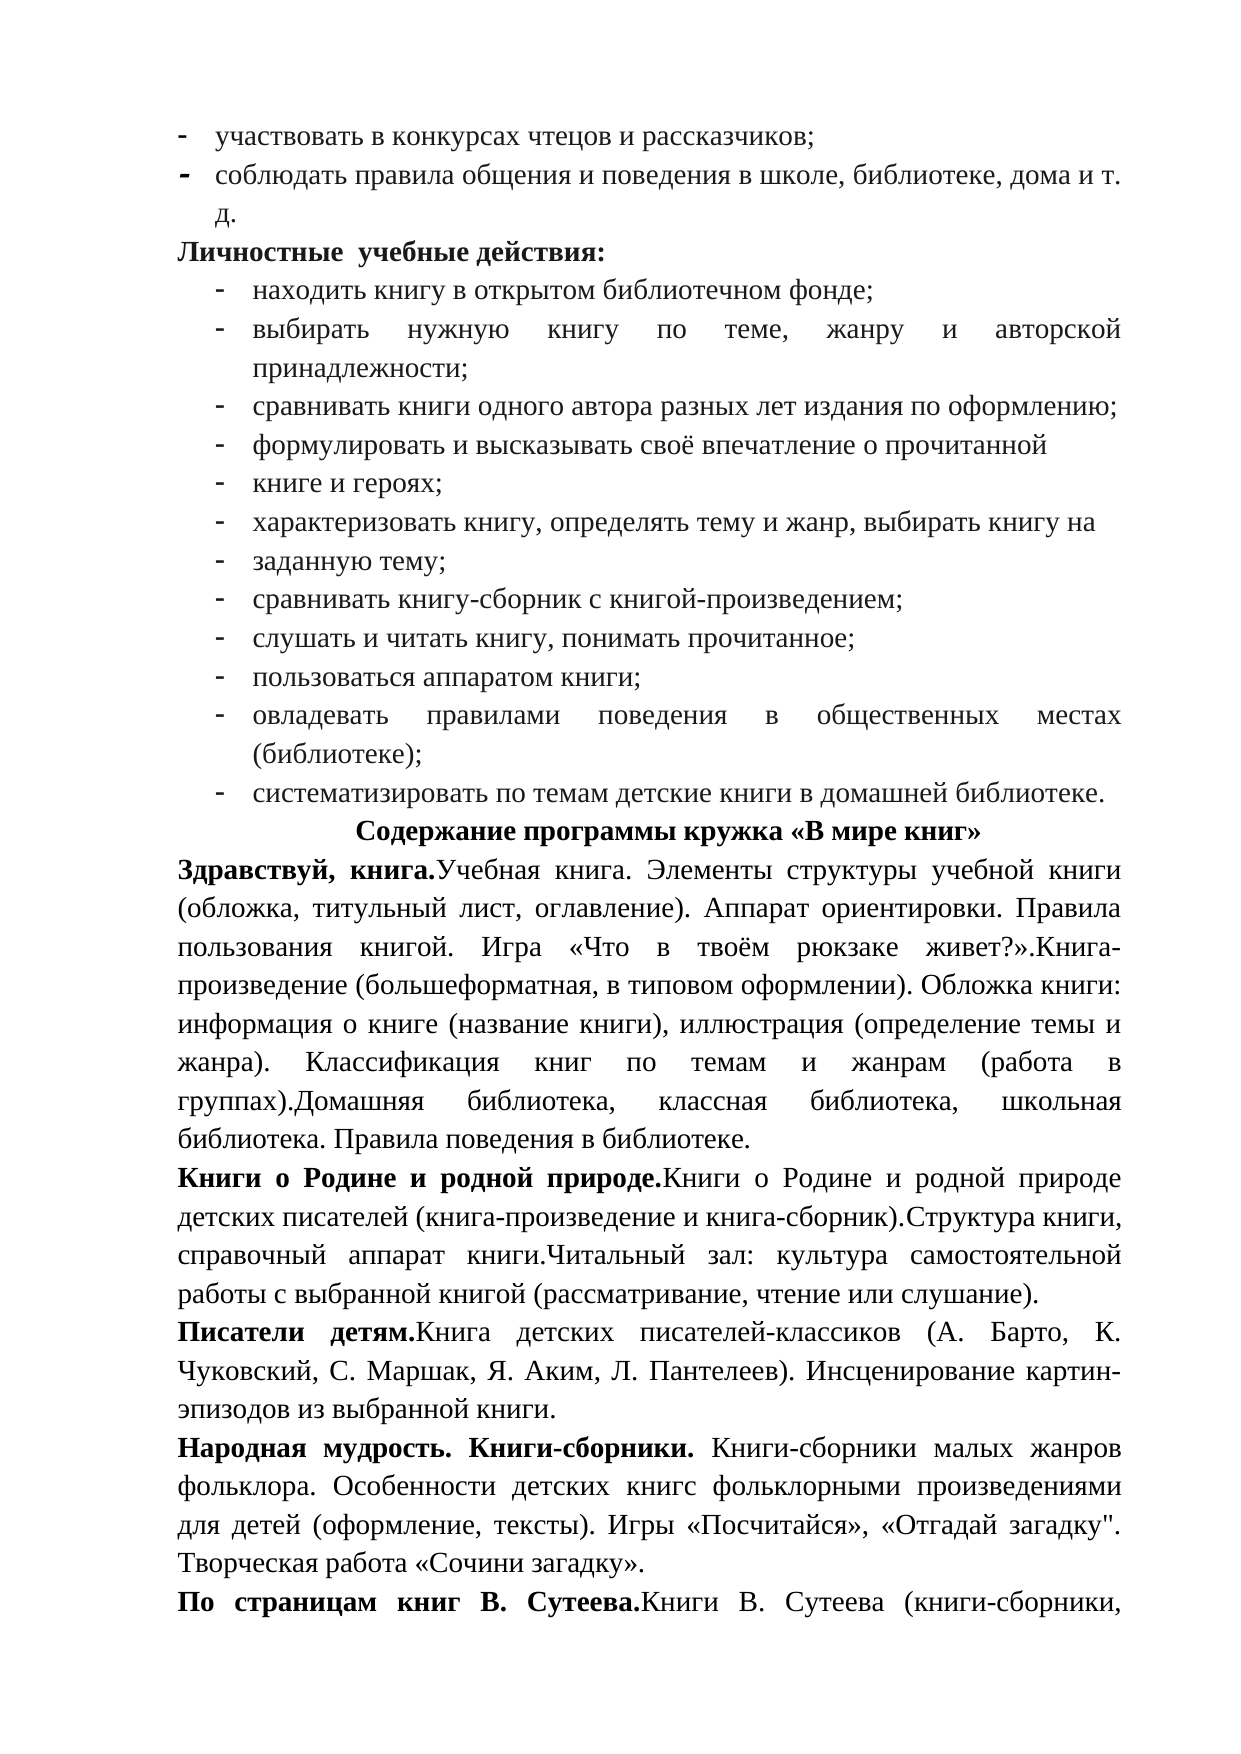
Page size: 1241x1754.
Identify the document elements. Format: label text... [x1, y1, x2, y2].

list сравнивать книги одного автора разных лет издания по оформлению; [215, 388, 1122, 422]
text Книги о Родине и родной природе.Книги о Родине и родной природе детских писателей (книга-произведение и книга-сборник).Структура книги, справочный аппарат книги.Читальный зал: культура самостоятельной работы с выбранной книгой (рассматривание, чтение или слушание). [177, 1160, 1122, 1309]
list формулировать и высказывать своё впечатление о прочитанной [215, 427, 1122, 461]
text Личностные учебные действия: [177, 234, 1122, 267]
list слушать и читать книгу, понимать прочитанное; [215, 620, 1122, 654]
list книге и героях; [215, 466, 1122, 499]
list сравнивать книгу-сборник с книгой-произведением; [215, 582, 1122, 615]
list находить книгу в открытом библиотечном фонде; [215, 272, 1122, 306]
list выбирать нужную книгу по теме, жанру и авторской принадлежности; [215, 311, 1122, 383]
text Здравствуй, книга.Учебная книга. Элементы структуры учебной книги (обложка, титульный лист, оглавление). Аппарат ориентировки. Правила пользования книгой. Игра «Что в твоём рюкзаке живет?».Книга-произведение (большеформатная, в типовом оформлении). Обложка книги: информация о книге (название книги), иллюстрация (определение темы и жанра). Классификация книг по темам и жанрам (работа в группах).Домашняя библиотека, классная библиотека, школьная библиотека. Правила поведения в библиотеке. [177, 852, 1122, 1155]
list овладевать правилами поведения в общественных местах (библиотеке); [215, 697, 1122, 770]
text Народная мудрость. Книги-сборники. Книги-сборники малых жанров фольклора. Особенности детских книгс фольклорными произведениями для детей (оформление, тексты). Игры «Посчитайся», «Отгадай загадку". Творческая работа «Сочини загадку». [177, 1430, 1122, 1579]
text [177, 1584, 1122, 1618]
list характеризовать книгу, определять тему и жанр, выбирать книгу на [215, 504, 1122, 538]
list заданную тему; [215, 543, 1122, 577]
text Содержание программы кружка «В мире книг» [215, 813, 1122, 847]
list систематизировать по темам детские книги в домашней библиотеке. [215, 775, 1122, 808]
text Писатели детям.Книга детских писателей-классиков (А. Барто, К. Чуковский, С. Маршак, Я. Аким, Л. Пантелеев). Инсценирование картин-эпизодов из выбранной книги. [177, 1314, 1122, 1425]
list соблюдать правила общения и поведения в школе, библиотеке, дома и т. д. [177, 157, 1122, 229]
list участвовать в конкурсах чтецов и рассказчиков; [177, 118, 1122, 152]
list пользоваться аппаратом книги; [215, 659, 1122, 692]
